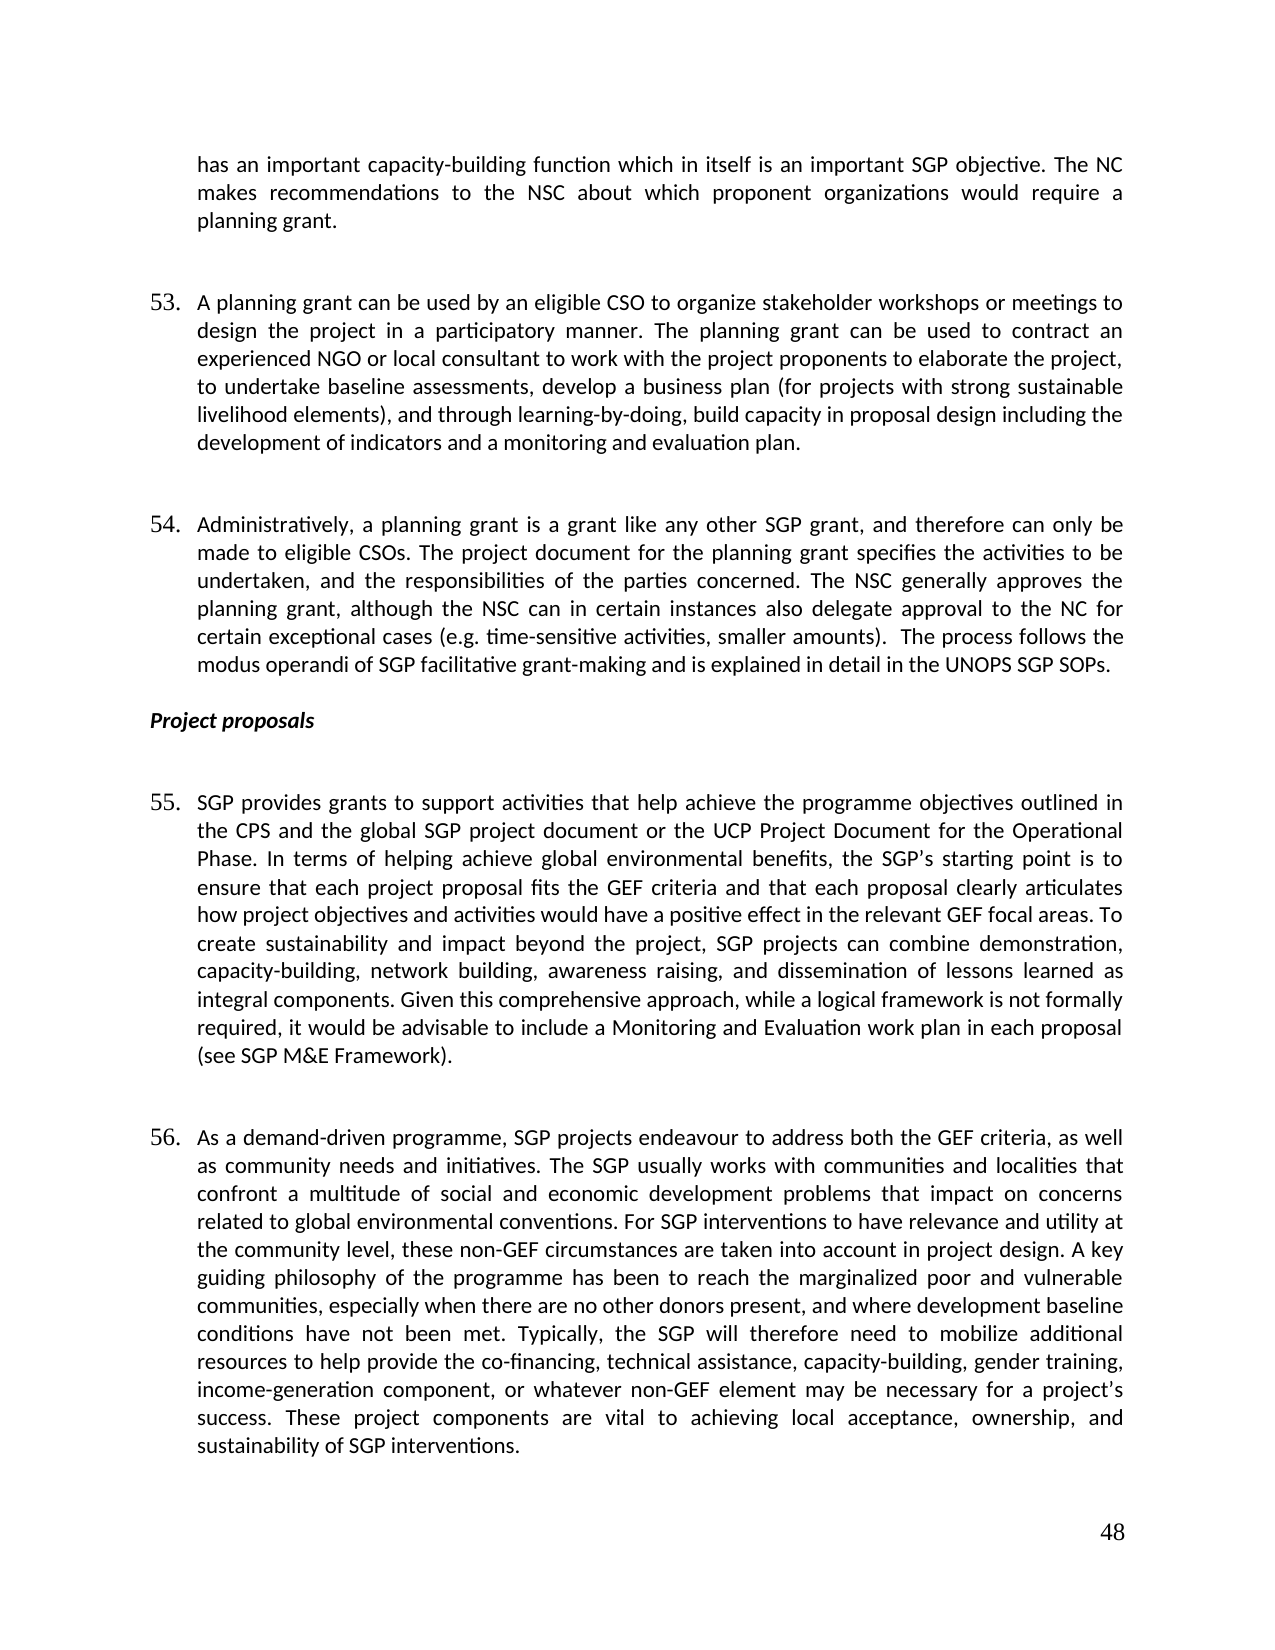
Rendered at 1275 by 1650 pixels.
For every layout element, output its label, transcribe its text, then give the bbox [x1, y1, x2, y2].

list Administratively, a planning grant is a grant like any other SGP grant, and therefore can only be made to eligible CSOs. The project document for the planning grant specifies the activities to be undertaken, and the responsibilities of the parties concerned. The NSC generally approves the planning grant, although the NSC can in certain instances also delegate approval to the NC for certain exceptional cases (e.g. time-sensitive activities, smaller amounts). The process follows the modus operandi of SGP facilitative grant-making and is explained in detail in the UNOPS SGP SOPs. [150, 509, 1125, 678]
text Project proposals [150, 706, 1125, 734]
list SGP provides grants to support activities that help achieve the programme objectives outlined in the CPS and the global SGP project document or the UCP Project Document for the Operational Phase. In terms of helping achieve global environmental benefits, the SGP’s starting point is to ensure that each project proposal fits the GEF criteria and that each proposal clearly articulates how project objectives and activities would have a positive effect in the relevant GEF focal areas. To create sustainability and impact beyond the project, SGP projects can combine demonstration, capacity-building, network building, awareness raising, and dissemination of lessons learned as integral components. Given this comprehensive approach, while a logical framework is not formally required, it would be advisable to include a Monitoring and Evaluation work plan in each proposal (see SGP M&E Framework). [150, 787, 1125, 1069]
list A planning grant can be used by an eligible CSO to organize stakeholder workshops or meetings to design the project in a participatory manner. The planning grant can be used to contract an experienced NGO or local consultant to work with the project proponents to elaborate the project, to undertake baseline assessments, develop a business plan (for projects with strong sustainable livelihood elements), and through learning-by-doing, build capacity in proposal design including the development of indicators and a monitoring and evaluation plan. [150, 287, 1125, 456]
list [150, 150, 1125, 234]
list As a demand-driven programme, SGP projects endeavour to address both the GEF criteria, as well as community needs and initiatives. The SGP usually works with communities and localities that confront a multitude of social and economic development problems that impact on concerns related to global environmental conventions. For SGP interventions to have relevance and utility at the community level, these non-GEF circumstances are taken into account in project design. A key guiding philosophy of the programme has been to reach the marginalized poor and vulnerable communities, especially when there are no other donors present, and where development baseline conditions have not been met. Typically, the SGP will therefore need to mobilize additional resources to help provide the co-financing, technical assistance, capacity-building, gender training, income-generation component, or whatever non-GEF element may be necessary for a project’s success. These project components are vital to achieving local acceptance, ownership, and sustainability of SGP interventions. [150, 1122, 1125, 1459]
